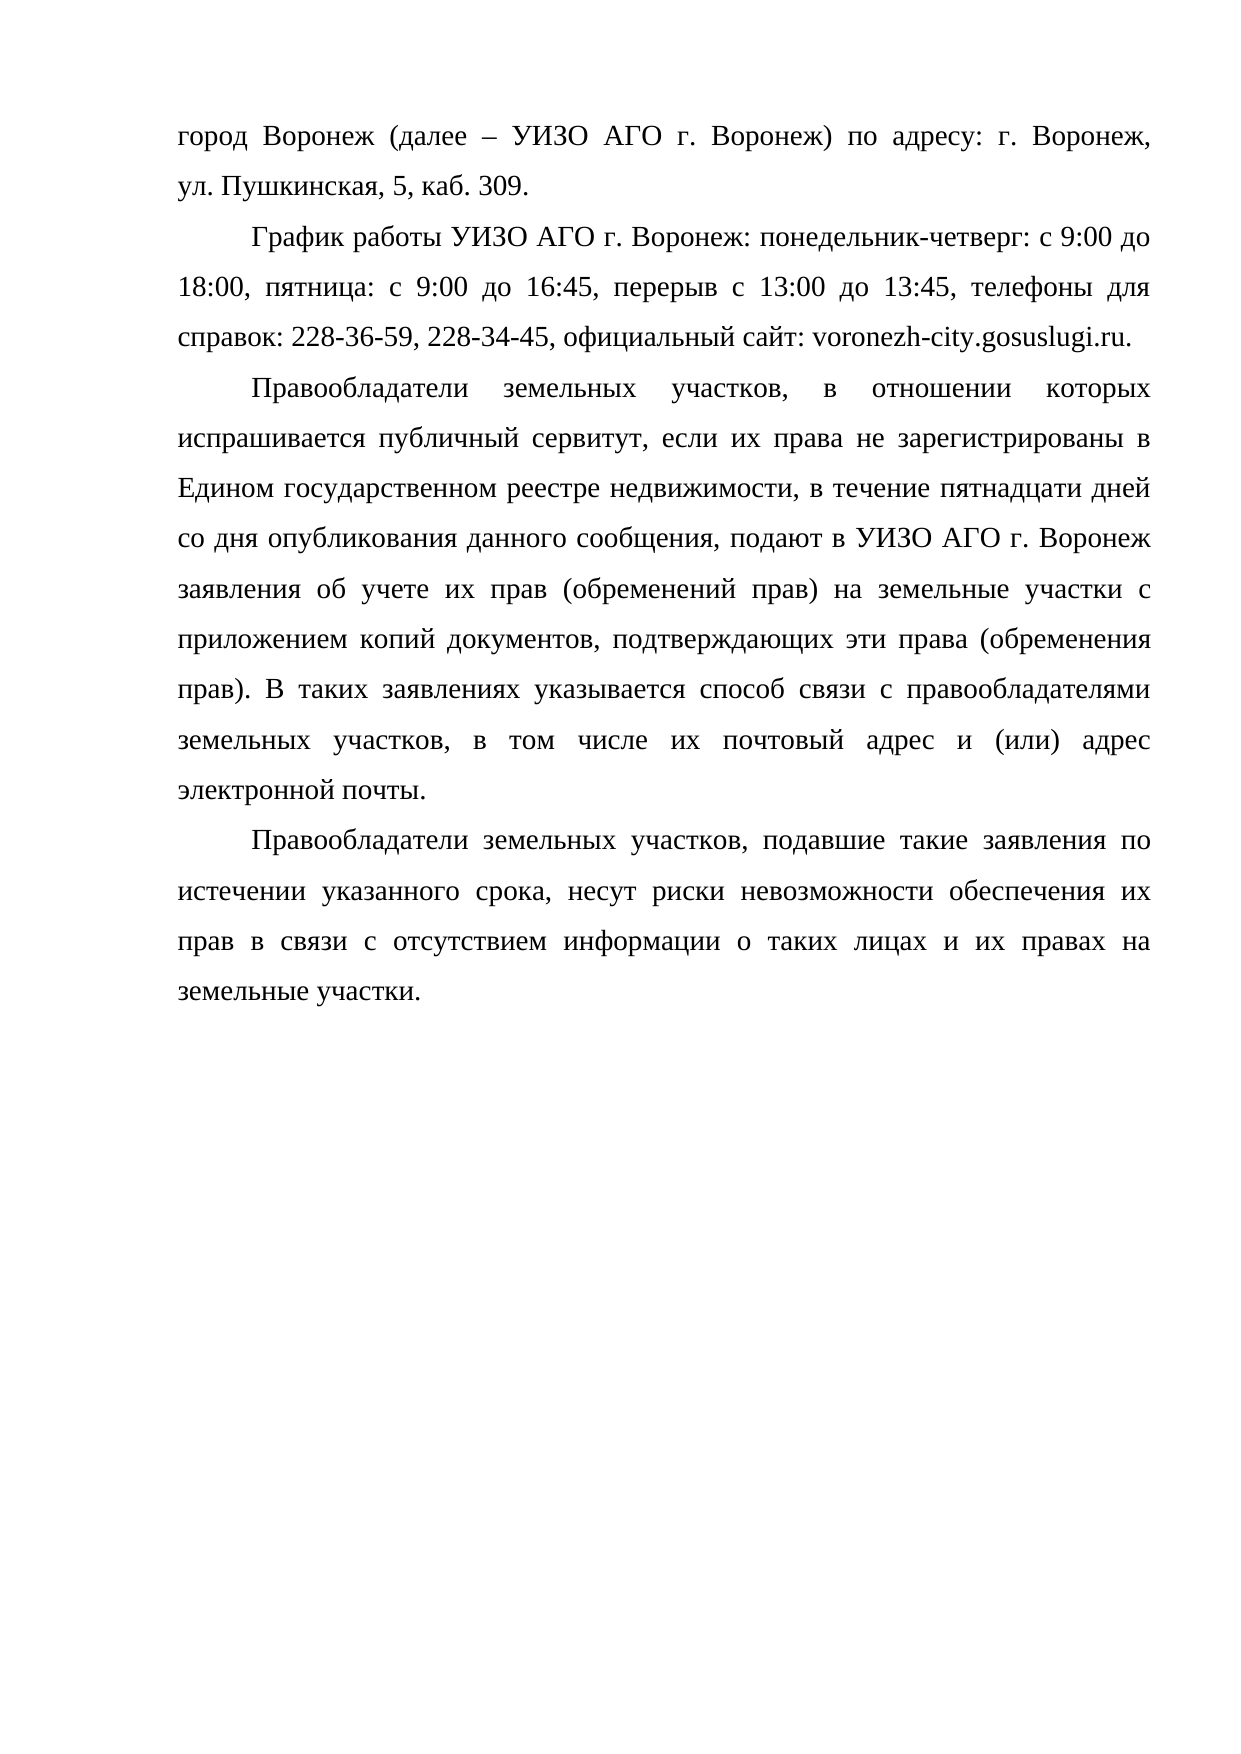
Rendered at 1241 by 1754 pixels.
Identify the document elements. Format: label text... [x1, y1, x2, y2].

text Правообладатели земельных участков, в отношении которых испрашивается публичный сервитут, если их права не зарегистрированы в Едином государственном реестре недвижимости, в течение пятнадцати дней со дня опубликования данного сообщения, подают в УИЗО АГО г. Воронеж заявления об учете их прав (обременений прав) на земельные участки с приложением копий документов, подтверждающих эти права (обременения прав). В таких заявлениях указывается способ связи с правообладателями земельных участков, в том числе их почтовый адрес и (или) адрес электронной почты. [177, 370, 1152, 806]
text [177, 118, 1152, 202]
text Правообладатели земельных участков, подавшие такие заявления по истечении указанного срока, несут риски невозможности обеспечения их прав в связи с отсутствием информации о таких лицах и их правах на земельные участки. [177, 822, 1152, 1007]
text График работы УИЗО АГО г. Воронеж: понедельник-четверг: с 9:00 до 18:00, пятница: с 9:00 до 16:45, перерыв с 13:00 до 13:45, телефоны для справок: 228-36-59, 228-34-45, официальный сайт: voronezh-city.gosuslugi.ru. [177, 219, 1152, 353]
